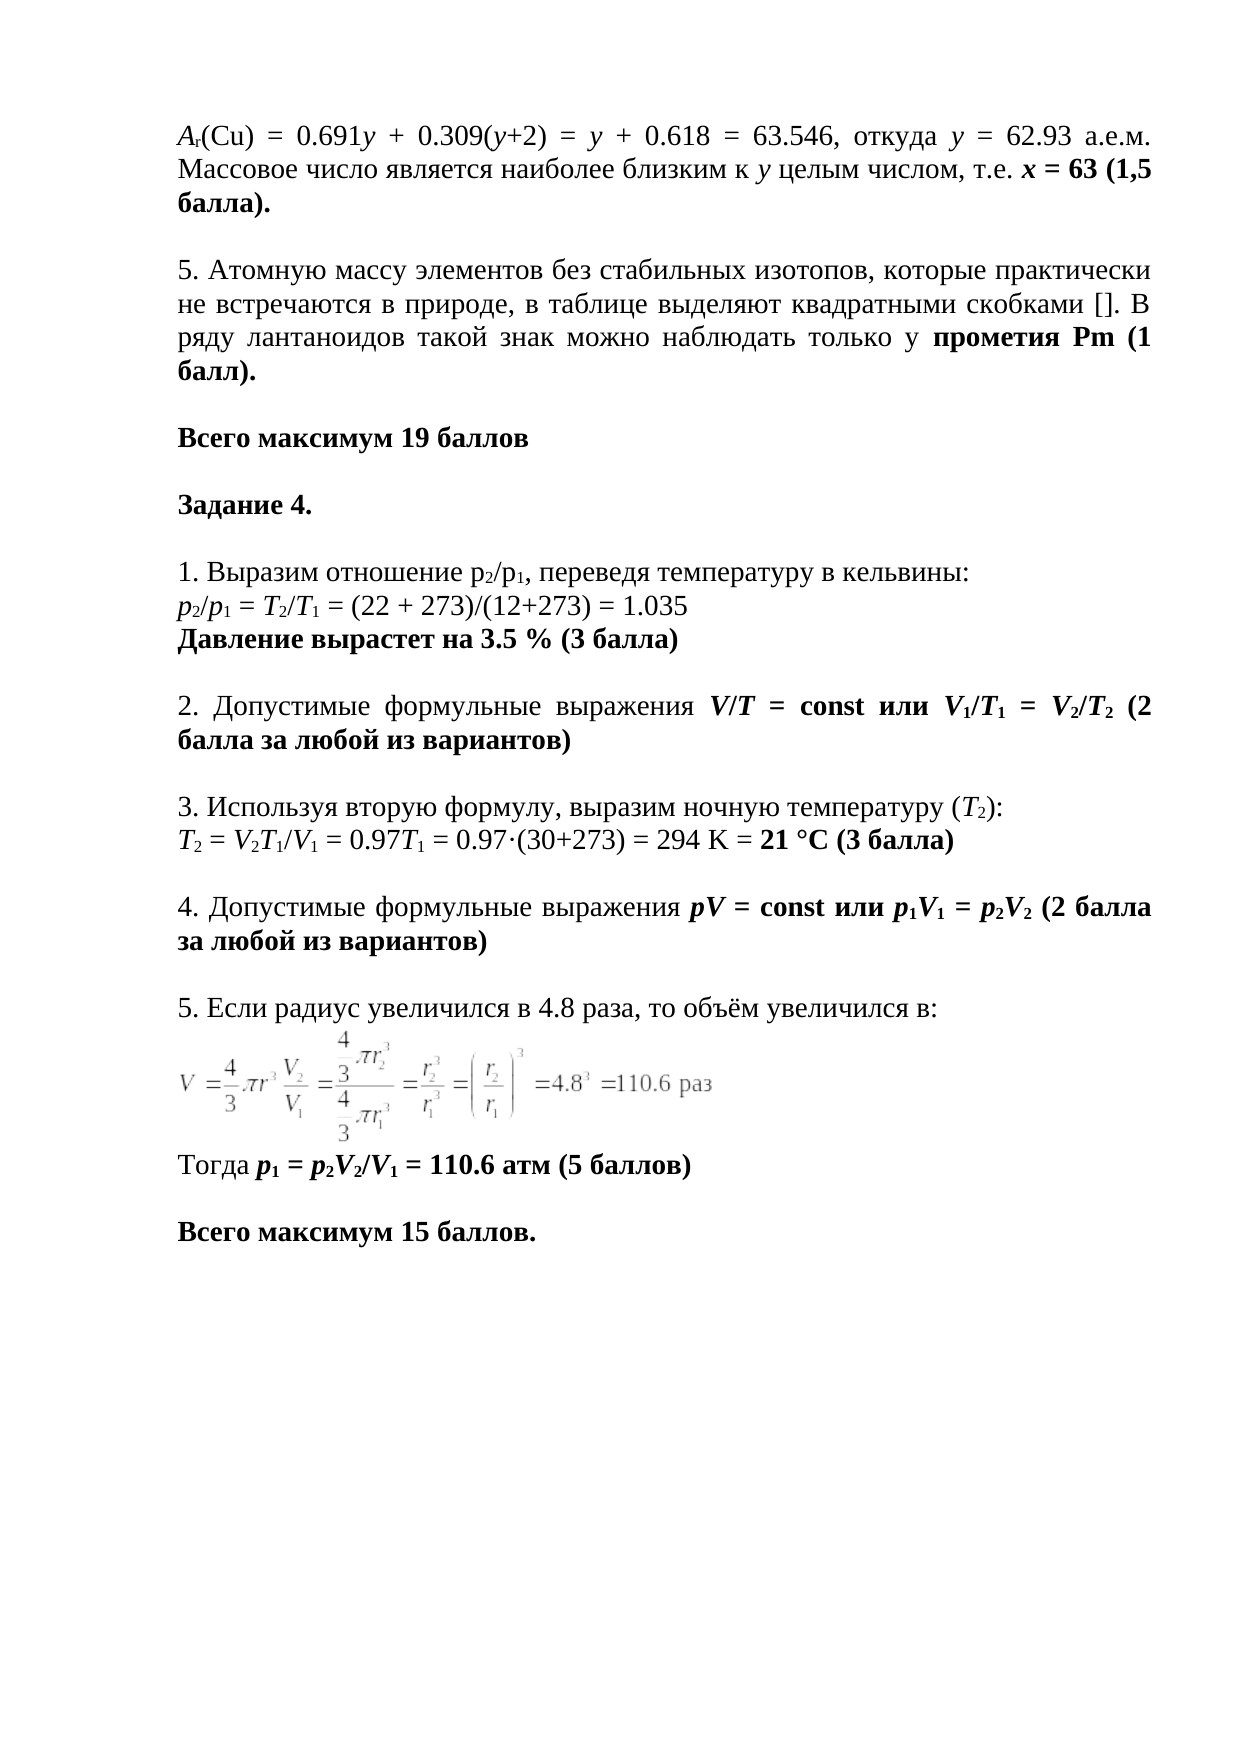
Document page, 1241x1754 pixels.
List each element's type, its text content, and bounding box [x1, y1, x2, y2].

text Ar(Cu) = 0.691y + 0.309(y+2) = y + 0.618 = 63.546, откуда y = 62.93 а.е.м. Массовое число является наиболее близким к y целым числом, т.е. x = 63 (1,5 балла). [177, 118, 1152, 219]
text 4. Допустимые формульные выражения pV = const или p1V1 = p2V2 (2 балла за любой из вариантов) [177, 889, 1152, 957]
text Давление вырастет на 3.5 % (3 балла) [177, 621, 1152, 655]
text 1. Выразим отношение p2/p1, переведя температуру в кельвины: [177, 554, 1152, 588]
text Задание 4. [177, 487, 1152, 521]
text Тогда p1 = p2V2/V1 = 110.6 атм (5 баллов) [177, 1147, 1152, 1181]
text 5. Если радиус увеличился в 4.8 раза, то объём увеличился в: [177, 990, 1152, 1024]
text Всего максимум 19 баллов [177, 420, 1152, 453]
text Всего максимум 15 баллов. [177, 1214, 1152, 1248]
text 3. Используя вторую формулу, выразим ночную температуру (Т2): [177, 789, 1152, 822]
text T2 = V2T1/V1 = 0.97T1 = 0.97·(30+273) = 294 K = 21 °C (3 балла) [177, 822, 1152, 856]
text 2. Допустимые формульные выражения V/T = const или V1/T1 = V2/T2 (2 балла за любой из вариантов) [177, 688, 1152, 755]
text p2/p1 = T2/T1 = (22 + 273)/(12+273) = 1.035 [177, 588, 1152, 621]
text 5. Атомную массу элементов без стабильных изотопов, которые практически не встречаются в природе, в таблице выделяют квадратными скобками []. В ряду лантаноидов такой знак можно наблюдать только у прометия Pm (1 балл). [177, 252, 1152, 386]
